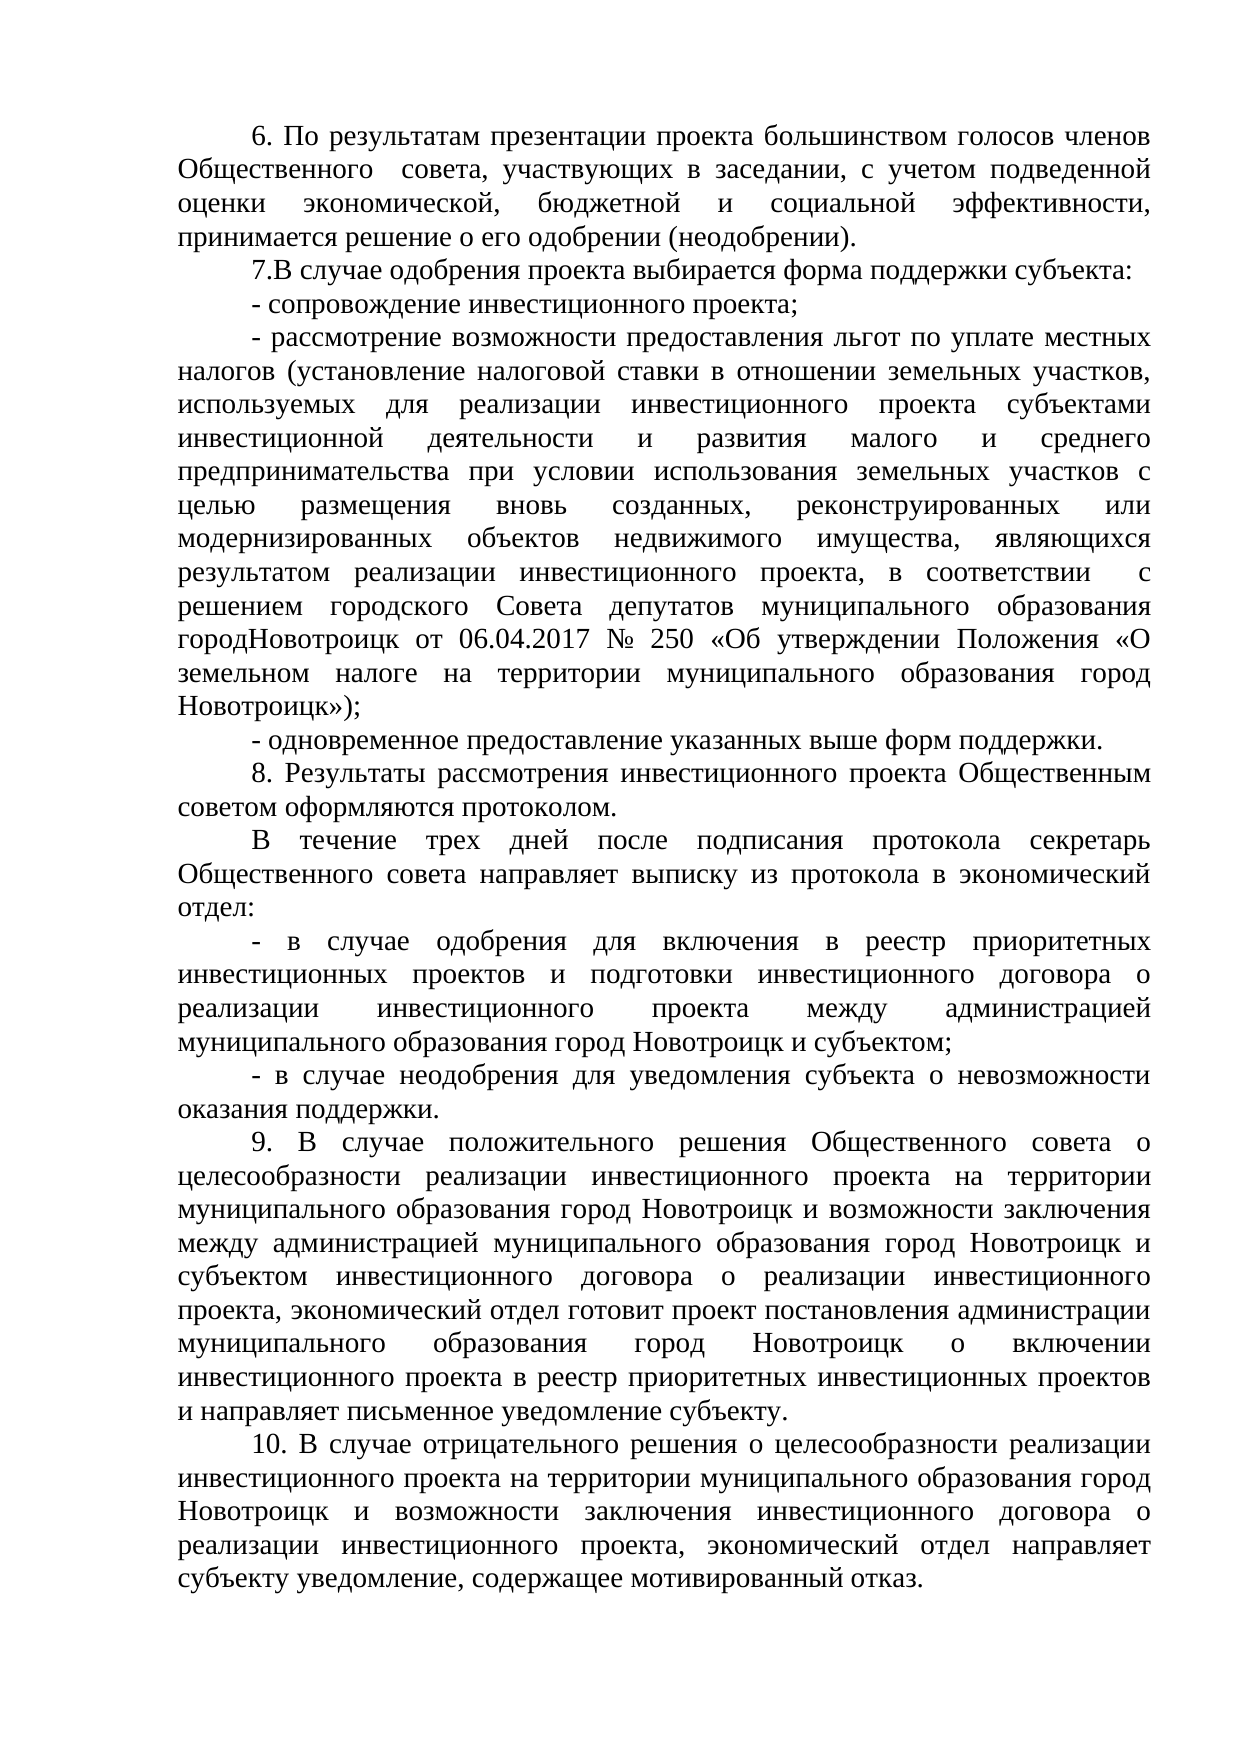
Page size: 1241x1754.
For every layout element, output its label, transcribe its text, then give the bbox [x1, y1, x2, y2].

text 9. В случае положительного решения Общественного совета о целесообразности реализации инвестиционного проекта на территории муниципального образования город Новотроицк и возможности заключения между администрацией муниципального образования город Новотроицк и субъектом инвестиционного договора о реализации инвестиционного проекта, экономический отдел готовит проект постановления администрации муниципального образования город Новотроицк о включении инвестиционного проекта в реестр приоритетных инвестиционных проектов и направляет письменное уведомление субъекту. [177, 1124, 1152, 1426]
text - одновременное предоставление указанных выше форм поддержки. [177, 722, 1152, 755]
text - рассмотрение возможности предоставления льгот по уплате местных налогов (установление налоговой ставки в отношении земельных участков, используемых для реализации инвестиционного проекта субъектами инвестиционной деятельности и развития малого и среднего предпринимательства при условии использования земельных участков с целью размещения вновь созданных, реконструированных или модернизированных объектов недвижимого имущества, являющихся результатом реализации инвестиционного проекта, в соответствии с решением городского Совета депутатов муниципального образования городНовотроицк от 06.04.2017 № 250 «Об утверждении Положения «О земельном налоге на территории муниципального образования город Новотроицк»); [177, 319, 1152, 722]
text 8. Результаты рассмотрения инвестиционного проекта Общественным советом оформляются протоколом. [177, 755, 1152, 822]
text В течение трех дней после подписания протокола секретарь Общественного совета направляет выписку из протокола в экономический отдел: [177, 822, 1152, 923]
text 7.В случае одобрения проекта выбирается форма поддержки субъекта: [177, 252, 1152, 286]
text 10. В случае отрицательного решения о целесообразности реализации инвестиционного проекта на территории муниципального образования город Новотроицк и возможности заключения инвестиционного договора о реализации инвестиционного проекта, экономический отдел направляет субъекту уведомление, содержащее мотивированный отказ. [177, 1426, 1152, 1594]
text - в случае одобрения для включения в реестр приоритетных инвестиционных проектов и подготовки инвестиционного договора о реализации инвестиционного проекта между администрацией муниципального образования город Новотроицк и субъектом; [177, 923, 1152, 1057]
text 6. По результатам презентации проекта большинством голосов членов Общественного совета, участвующих в заседании, с учетом подведенной оценки экономической, бюджетной и социальной эффективности, принимается решение о его одобрении (неодобрении). [177, 118, 1152, 252]
text - в случае неодобрения для уведомления субъекта о невозможности оказания поддержки. [177, 1057, 1152, 1124]
text - сопровождение инвестиционного проекта; [177, 286, 1152, 319]
